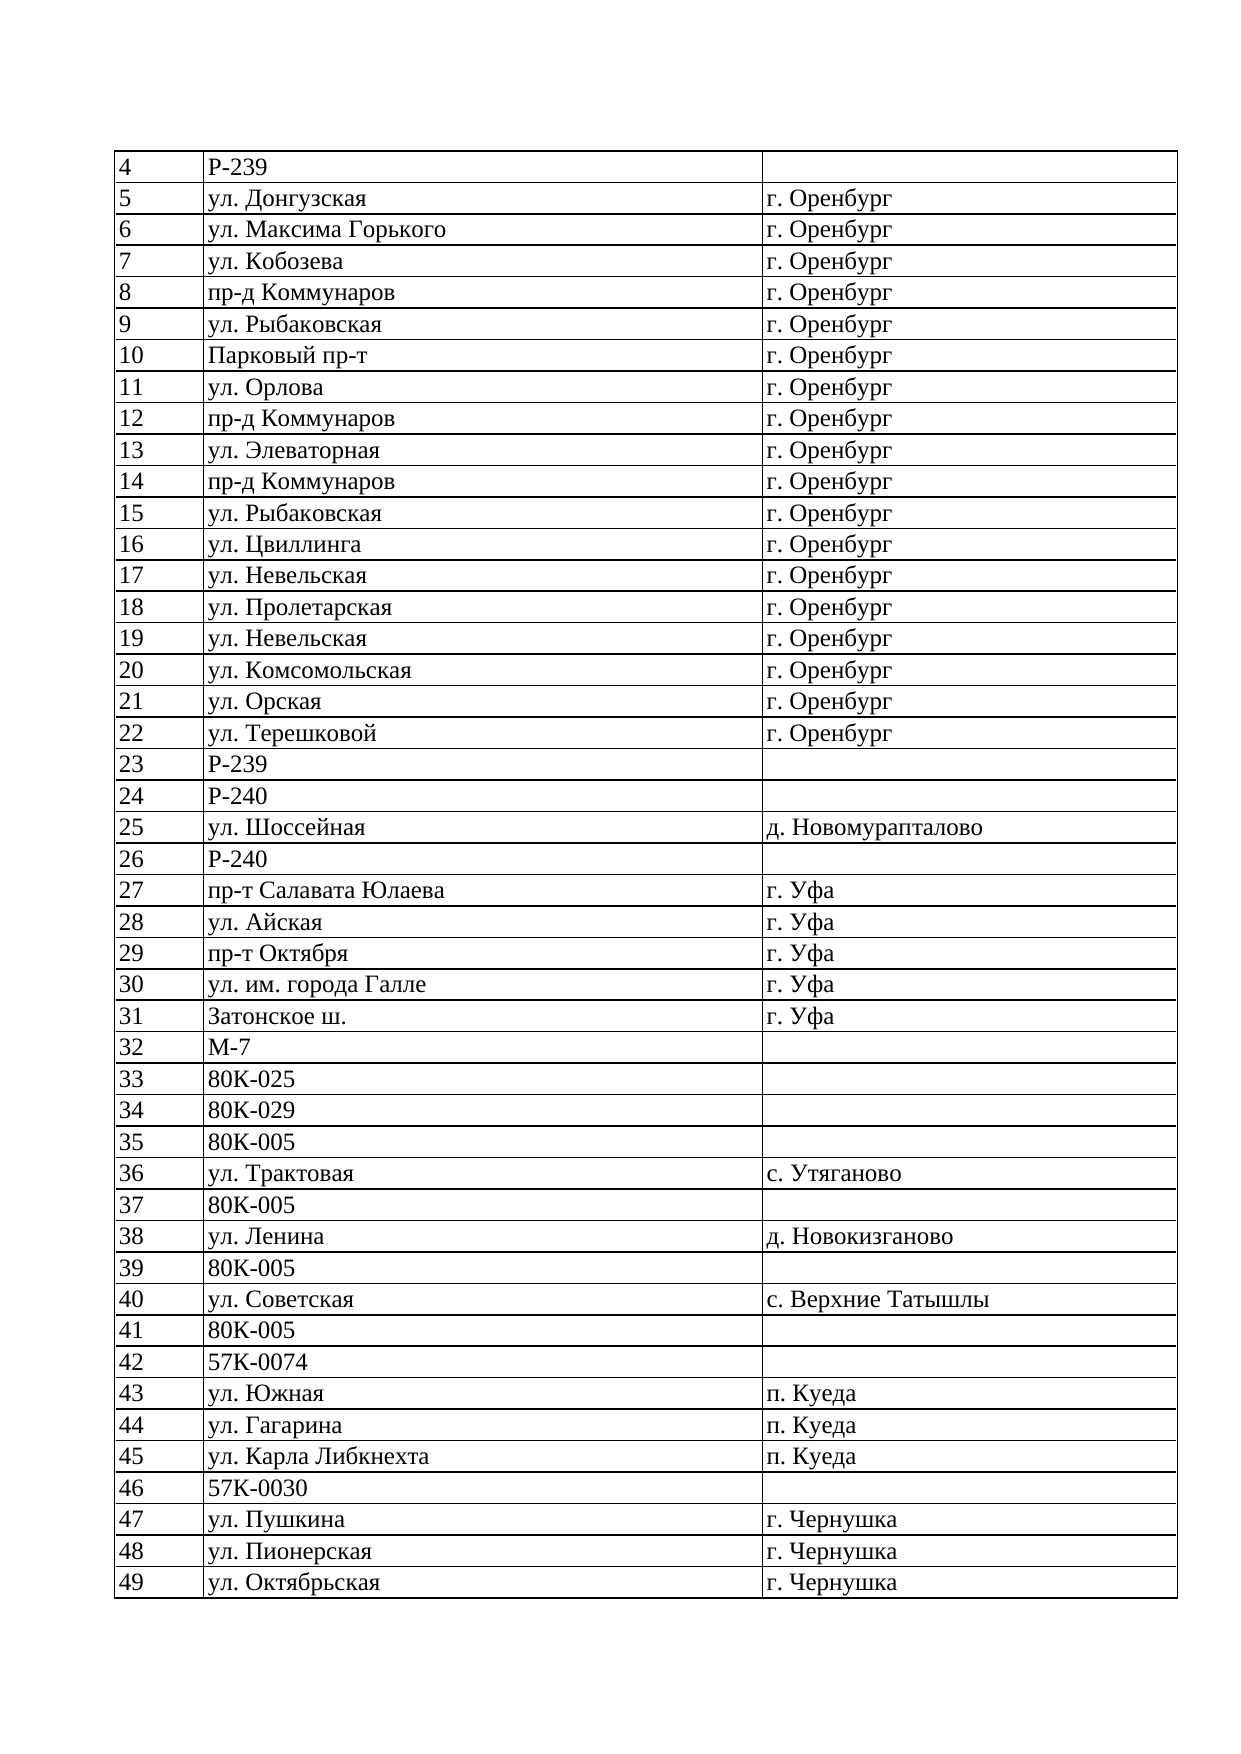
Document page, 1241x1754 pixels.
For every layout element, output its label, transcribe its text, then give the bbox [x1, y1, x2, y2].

table_cell 44 [115, 1409, 203, 1440]
table_cell 57К-0030 [204, 1473, 762, 1503]
table_cell г. Чернушка [763, 1566, 1177, 1597]
table_cell [763, 1251, 1177, 1282]
table_cell г. Оренбург [763, 528, 1177, 559]
table_cell г. Оренбург [763, 496, 1177, 527]
table_cell М-7 [204, 1032, 762, 1062]
table_cell ул. Гагарина [204, 1410, 762, 1440]
table_cell 23 [115, 749, 203, 779]
table_cell пр-д Коммунаров [204, 466, 762, 496]
table_cell [763, 779, 1177, 811]
table_cell г. Уфа [763, 874, 1177, 905]
table_cell пр-д Коммунаров [204, 403, 762, 433]
table_cell с. Утяганово [763, 1157, 1177, 1188]
table_cell 35 [115, 1126, 203, 1157]
table_cell [763, 1031, 1177, 1062]
table_cell ул. Трактовая [204, 1158, 762, 1188]
table_cell 15 [115, 497, 203, 527]
table_cell г. Оренбург [763, 181, 1177, 213]
table_cell ул. Невельская [204, 623, 762, 653]
table_cell 46 [115, 1472, 203, 1503]
table_cell ул. Пушкина [204, 1504, 762, 1534]
table_cell 80К-005 [204, 1253, 762, 1282]
table_cell 45 [115, 1441, 203, 1471]
table_cell г. Уфа [763, 999, 1177, 1031]
table_cell [763, 842, 1177, 873]
table_cell Р-240 [204, 781, 762, 811]
table_cell [763, 748, 1177, 779]
table_cell 37 [115, 1189, 203, 1219]
table_cell [763, 1471, 1177, 1503]
table_cell [763, 152, 1177, 181]
table_cell 34 [115, 1095, 203, 1125]
table_cell г. Оренбург [763, 559, 1177, 590]
table_cell ул. Октябрьская [204, 1567, 762, 1597]
table_cell 9 [115, 308, 203, 339]
table_cell ул. Орлова [204, 372, 762, 402]
table_cell ул. Комсомольская [204, 655, 762, 685]
table_cell ул. Карла Либкнехта [204, 1441, 762, 1471]
table_cell 16 [115, 529, 203, 559]
table_cell г. Оренбург [763, 339, 1177, 370]
table_cell ул. Советская [204, 1284, 762, 1314]
table_cell 13 [115, 434, 203, 464]
table_cell 40 [115, 1284, 203, 1314]
table_cell 33 [115, 1063, 203, 1094]
table_cell г. Оренбург [763, 590, 1177, 622]
table_cell [763, 1094, 1177, 1125]
table_cell 80К-025 [204, 1064, 762, 1094]
table_cell г. Оренбург [763, 433, 1177, 464]
table_cell 22 [115, 717, 203, 748]
table_cell 25 [115, 812, 203, 842]
table_cell с. Верхние Татышлы [763, 1283, 1177, 1314]
table_cell ул. Рыбаковская [204, 498, 762, 527]
table_cell ул. Орская [204, 686, 762, 716]
table_cell 31 [115, 1000, 203, 1031]
table_cell 30 [115, 969, 203, 999]
table_cell 27 [115, 875, 203, 905]
table_cell 4 [115, 152, 203, 181]
table_cell пр-д Коммунаров [204, 277, 762, 307]
table_cell 5 [115, 183, 203, 213]
table_cell 57К-0074 [204, 1347, 762, 1377]
table_cell 8 [115, 277, 203, 307]
table_cell п. Куеда [763, 1440, 1177, 1471]
table_cell ул. Кобозева [204, 246, 762, 276]
table_cell Р-240 [204, 844, 762, 873]
table_cell д. Новокизганово [763, 1220, 1177, 1251]
table_cell ул. Невельская [204, 561, 762, 590]
table_cell г. Оренбург [763, 402, 1177, 433]
table_cell ул. Цвиллинга [204, 529, 762, 559]
table_cell ул. им. города Галле [204, 970, 762, 999]
table_cell 36 [115, 1158, 203, 1188]
table_cell г. Оренбург [763, 622, 1177, 653]
table_cell ул. Донгузская [204, 183, 762, 213]
table_cell г. Чернушка [763, 1534, 1177, 1566]
table_cell 80К-005 [204, 1316, 762, 1345]
table_cell ул. Южная [204, 1378, 762, 1408]
table_cell ул. Пролетарская [204, 592, 762, 622]
table_cell ул. Рыбаковская [204, 309, 762, 339]
table_cell 49 [115, 1567, 203, 1597]
table_cell 24 [115, 780, 203, 811]
table_cell 43 [115, 1378, 203, 1408]
table_cell 80К-029 [204, 1095, 762, 1125]
table_cell пр-т Салавата Юлаева [204, 875, 762, 905]
table_cell 29 [115, 938, 203, 968]
table_cell [763, 1314, 1177, 1345]
table_cell 47 [115, 1504, 203, 1534]
table_cell ул. Терешковой [204, 718, 762, 748]
table_cell г. Оренбург [763, 465, 1177, 496]
table_cell г. Оренбург [763, 276, 1177, 307]
table_cell 10 [115, 340, 203, 370]
table_cell ул. Айская [204, 907, 762, 936]
table_cell ул. Пионерская [204, 1536, 762, 1566]
table_cell 80К-005 [204, 1190, 762, 1219]
table_cell г. Оренбург [763, 685, 1177, 716]
table_cell г. Уфа [763, 936, 1177, 968]
table_cell 42 [115, 1346, 203, 1377]
table_cell Затонское ш. [204, 1001, 762, 1031]
table_cell 7 [115, 245, 203, 276]
table_cell [763, 1345, 1177, 1377]
table_cell 18 [115, 591, 203, 622]
table_cell г. Оренбург [763, 653, 1177, 685]
table_cell 41 [115, 1315, 203, 1345]
table_cell пр-т Октября [204, 938, 762, 968]
table_cell д. Новомурапталово [763, 811, 1177, 842]
table_cell г. Чернушка [763, 1503, 1177, 1534]
table_cell ул. Максима Горького [204, 215, 762, 244]
table_cell ул. Шоссейная [204, 812, 762, 842]
table_cell 12 [115, 403, 203, 433]
table_cell 39 [115, 1252, 203, 1282]
table_cell [763, 1062, 1177, 1094]
table_cell 11 [115, 371, 203, 402]
table_cell Парковый пр-т [204, 340, 762, 370]
table_cell 17 [115, 560, 203, 590]
table_cell 19 [115, 623, 203, 653]
table_cell г. Оренбург [763, 213, 1177, 244]
table_cell г. Оренбург [763, 307, 1177, 339]
table_cell 14 [115, 466, 203, 496]
table_cell 20 [115, 654, 203, 685]
table_cell г. Оренбург [763, 716, 1177, 748]
table_cell г. Уфа [763, 968, 1177, 999]
table_cell 80К-005 [204, 1127, 762, 1157]
table_cell 6 [115, 214, 203, 244]
table_cell г. Уфа [763, 905, 1177, 936]
table_cell 38 [115, 1221, 203, 1251]
table_cell ул. Элеваторная [204, 435, 762, 464]
table_cell Р-239 [204, 152, 762, 181]
table_cell г. Оренбург [763, 244, 1177, 276]
table_cell Р-239 [204, 749, 762, 779]
table_cell 28 [115, 906, 203, 936]
table_cell 32 [115, 1032, 203, 1062]
table_cell 48 [115, 1535, 203, 1566]
table_cell г. Оренбург [763, 370, 1177, 402]
table_cell 21 [115, 686, 203, 716]
table_cell ул. Ленина [204, 1221, 762, 1251]
table_cell 26 [115, 843, 203, 873]
table_cell п. Куеда [763, 1408, 1177, 1440]
table_cell [763, 1188, 1177, 1219]
table_cell [763, 1125, 1177, 1157]
table_cell п. Куеда [763, 1377, 1177, 1408]
